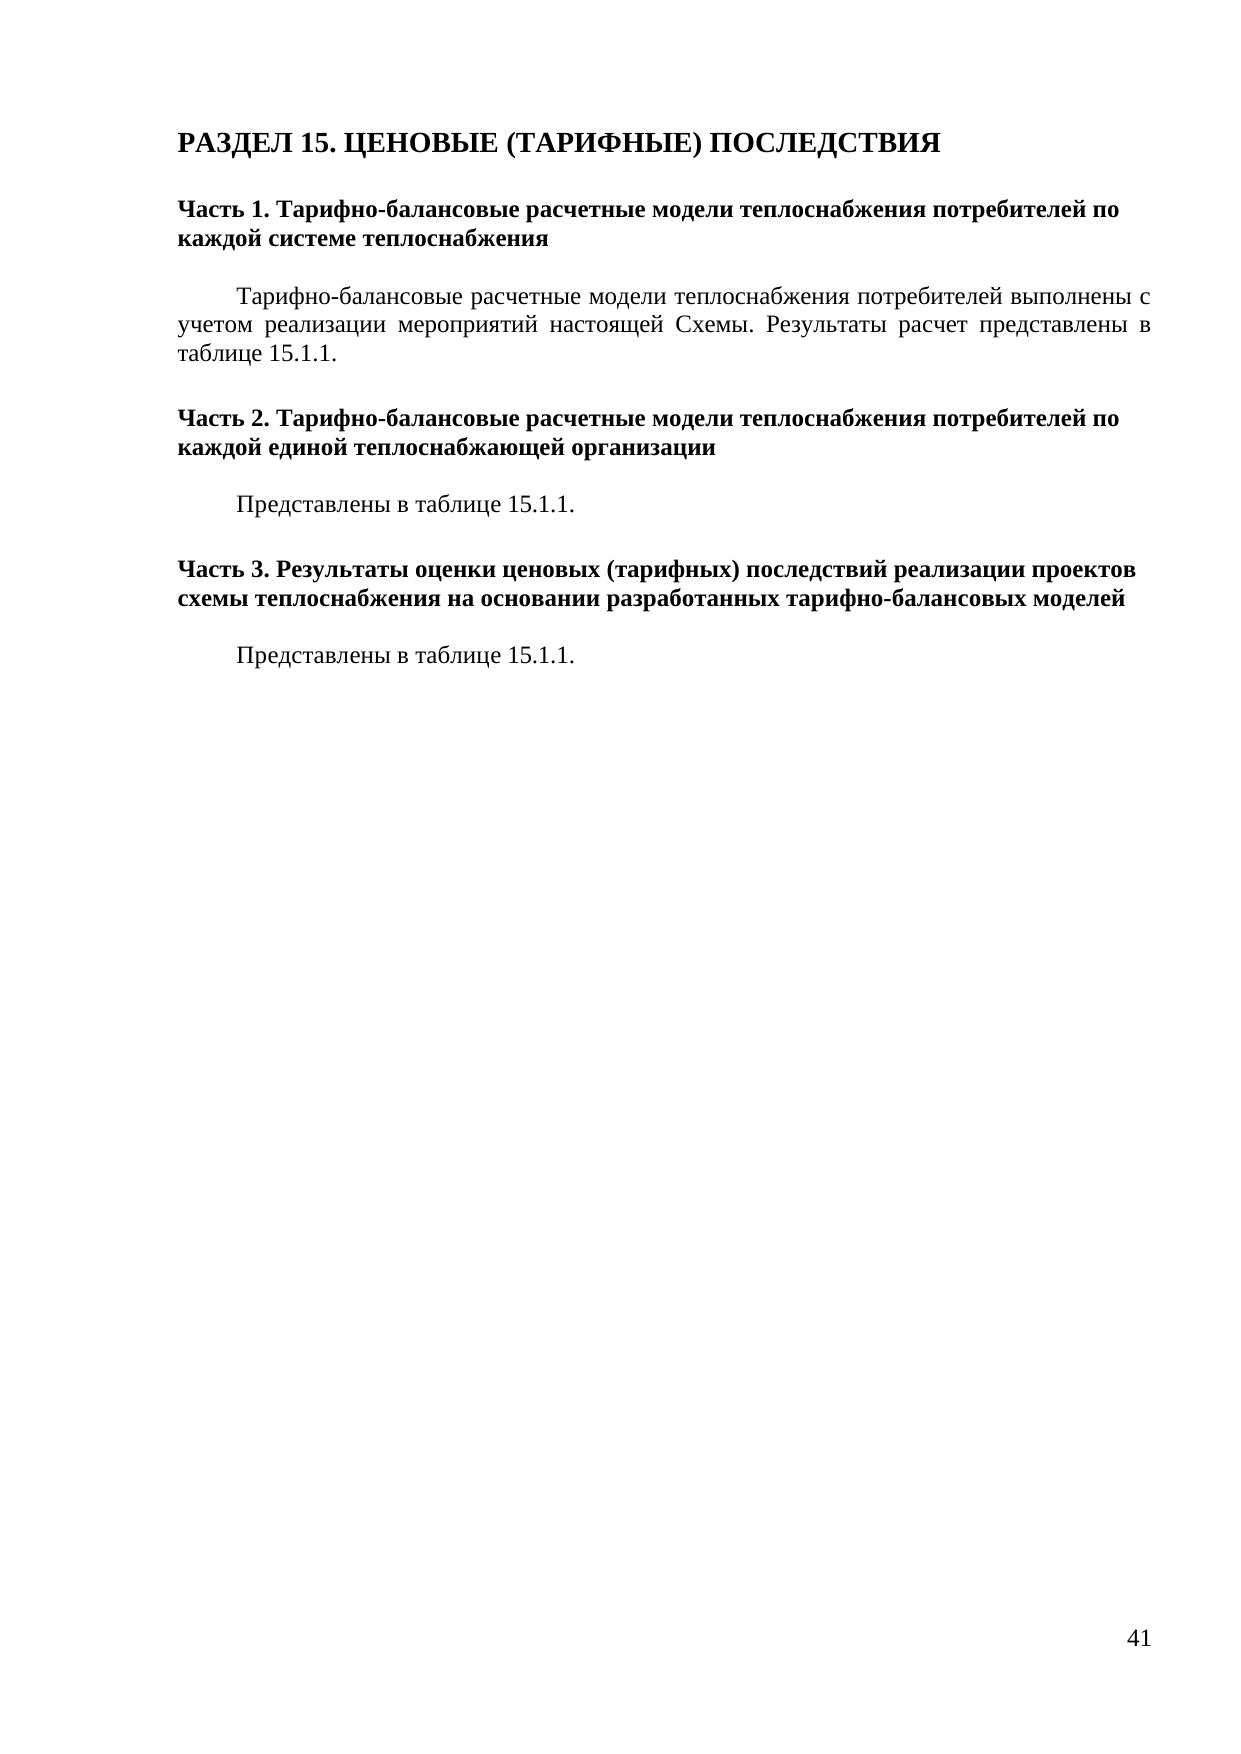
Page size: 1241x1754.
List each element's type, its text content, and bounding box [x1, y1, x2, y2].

text Представлены в таблице 15.1.1. [177, 489, 1152, 518]
text Тарифно-балансовые расчетные модели теплоснабжения потребителей выполнены с учетом реализации мероприятий настоящей Схемы. Результаты расчет представлены в таблице 15.1.1. [177, 281, 1152, 367]
subtitle Часть 1. Тарифно-балансовые расчетные модели теплоснабжения потребителей по каждой системе теплоснабжения [177, 194, 1152, 252]
subtitle Часть 3. Результаты оценки ценовых (тарифных) последствий реализации проектов схемы теплоснабжения на основании разработанных тарифно-балансовых моделей [177, 554, 1152, 611]
subtitle Часть 2. Тарифно-балансовые расчетные модели теплоснабжения потребителей по каждой единой теплоснабжающей организации [177, 403, 1152, 460]
subtitle РАЗДЕЛ 15. ЦЕНОВЫЕ (ТАРИФНЫЕ) ПОСЛЕДСТВИЯ [177, 125, 1152, 158]
text Представлены в таблице 15.1.1. [177, 640, 1152, 669]
